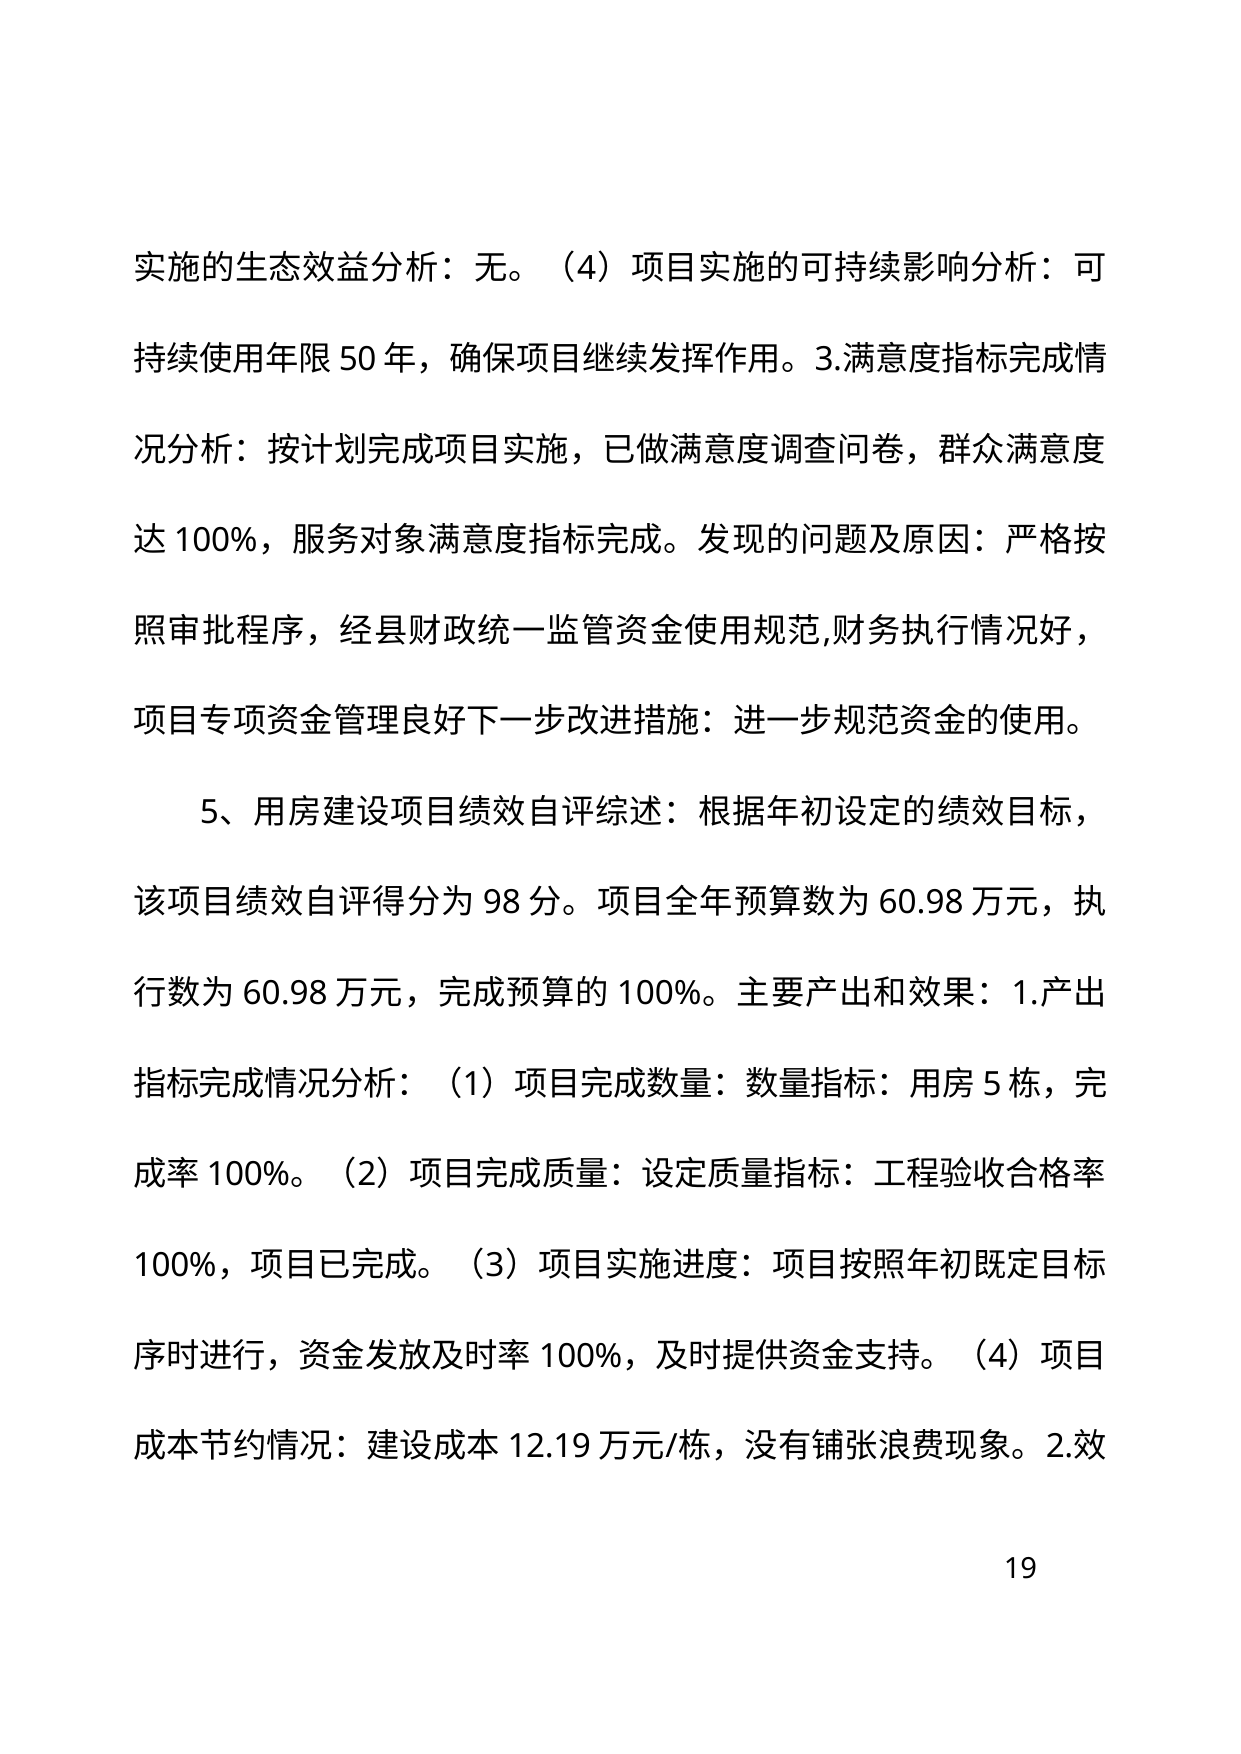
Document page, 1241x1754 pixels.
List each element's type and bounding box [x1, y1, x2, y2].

text [133, 764, 1107, 1489]
text [133, 220, 1107, 764]
